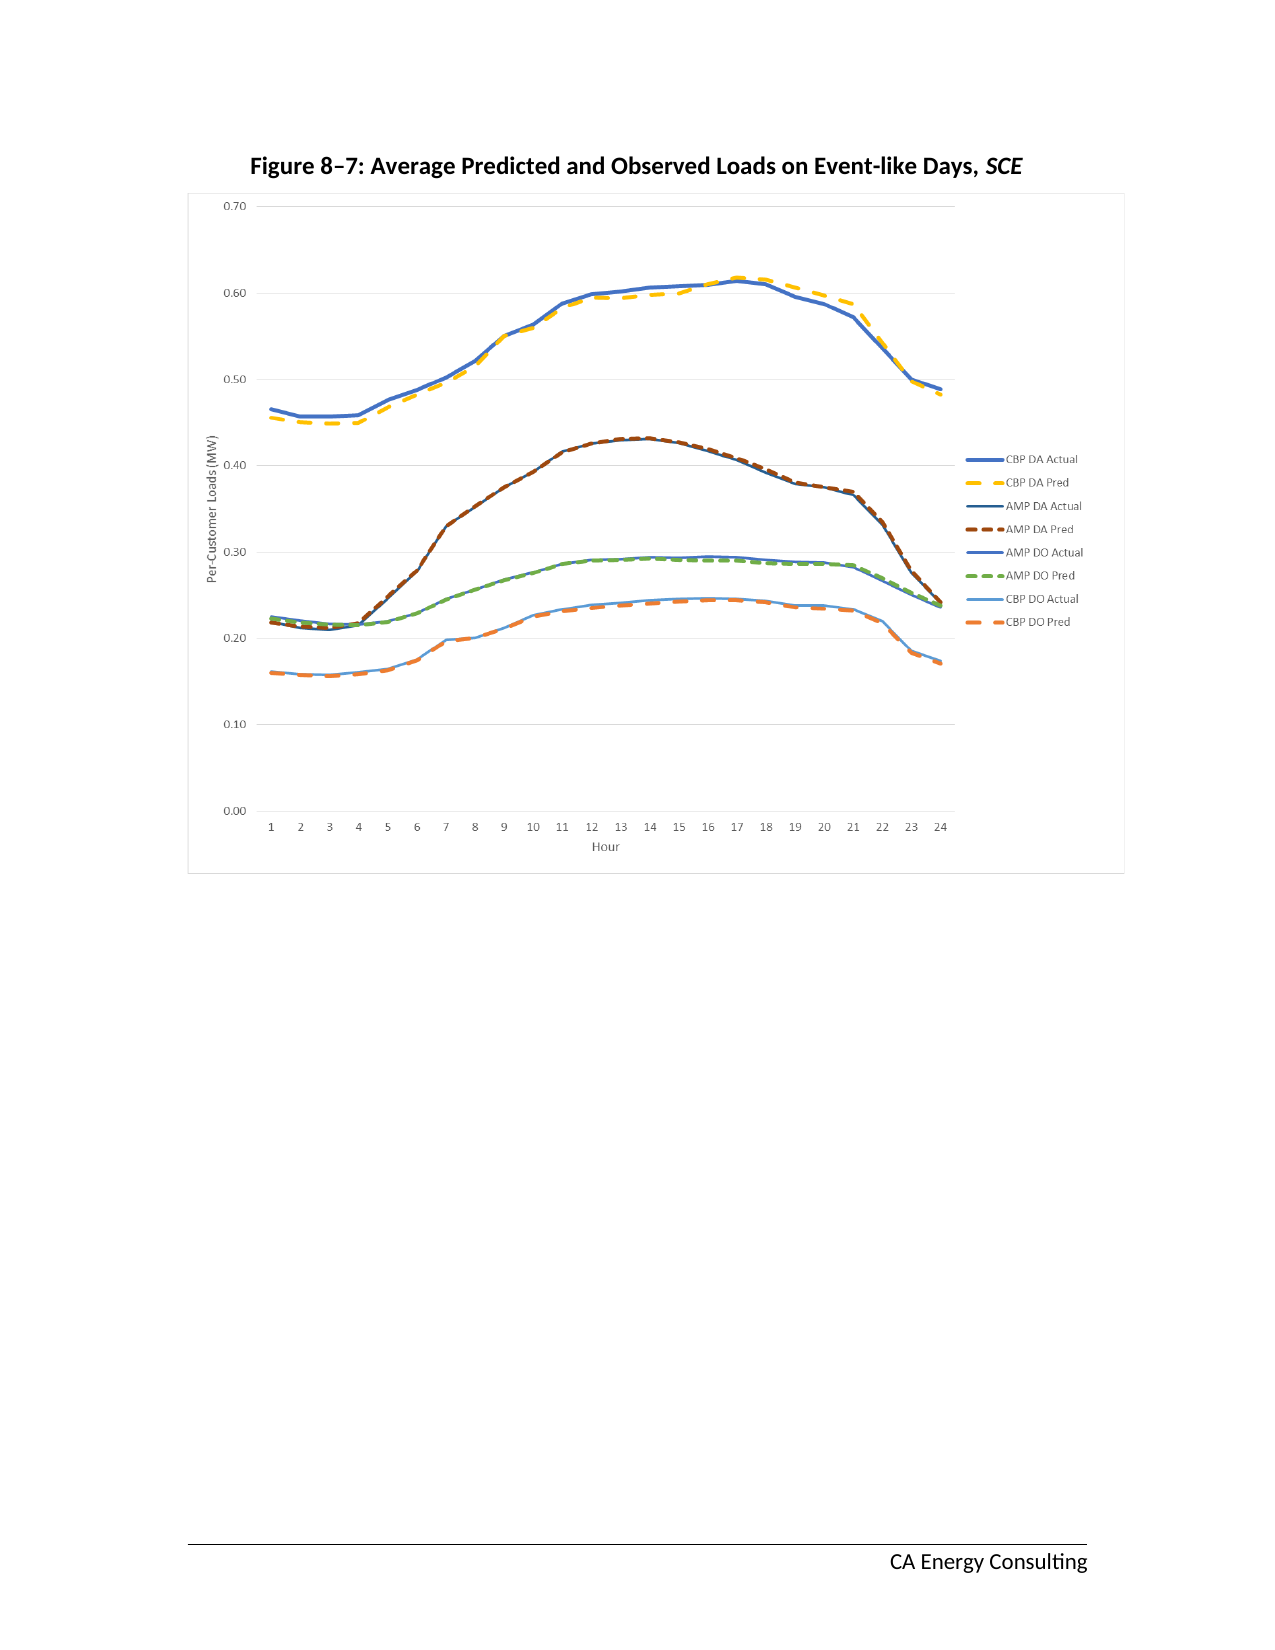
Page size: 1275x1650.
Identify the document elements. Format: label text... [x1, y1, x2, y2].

picture [187, 193, 1125, 874]
text Figure 8–7: Average Predicted and Observed Loads on Event-like Days, SCE [187, 150, 1087, 181]
